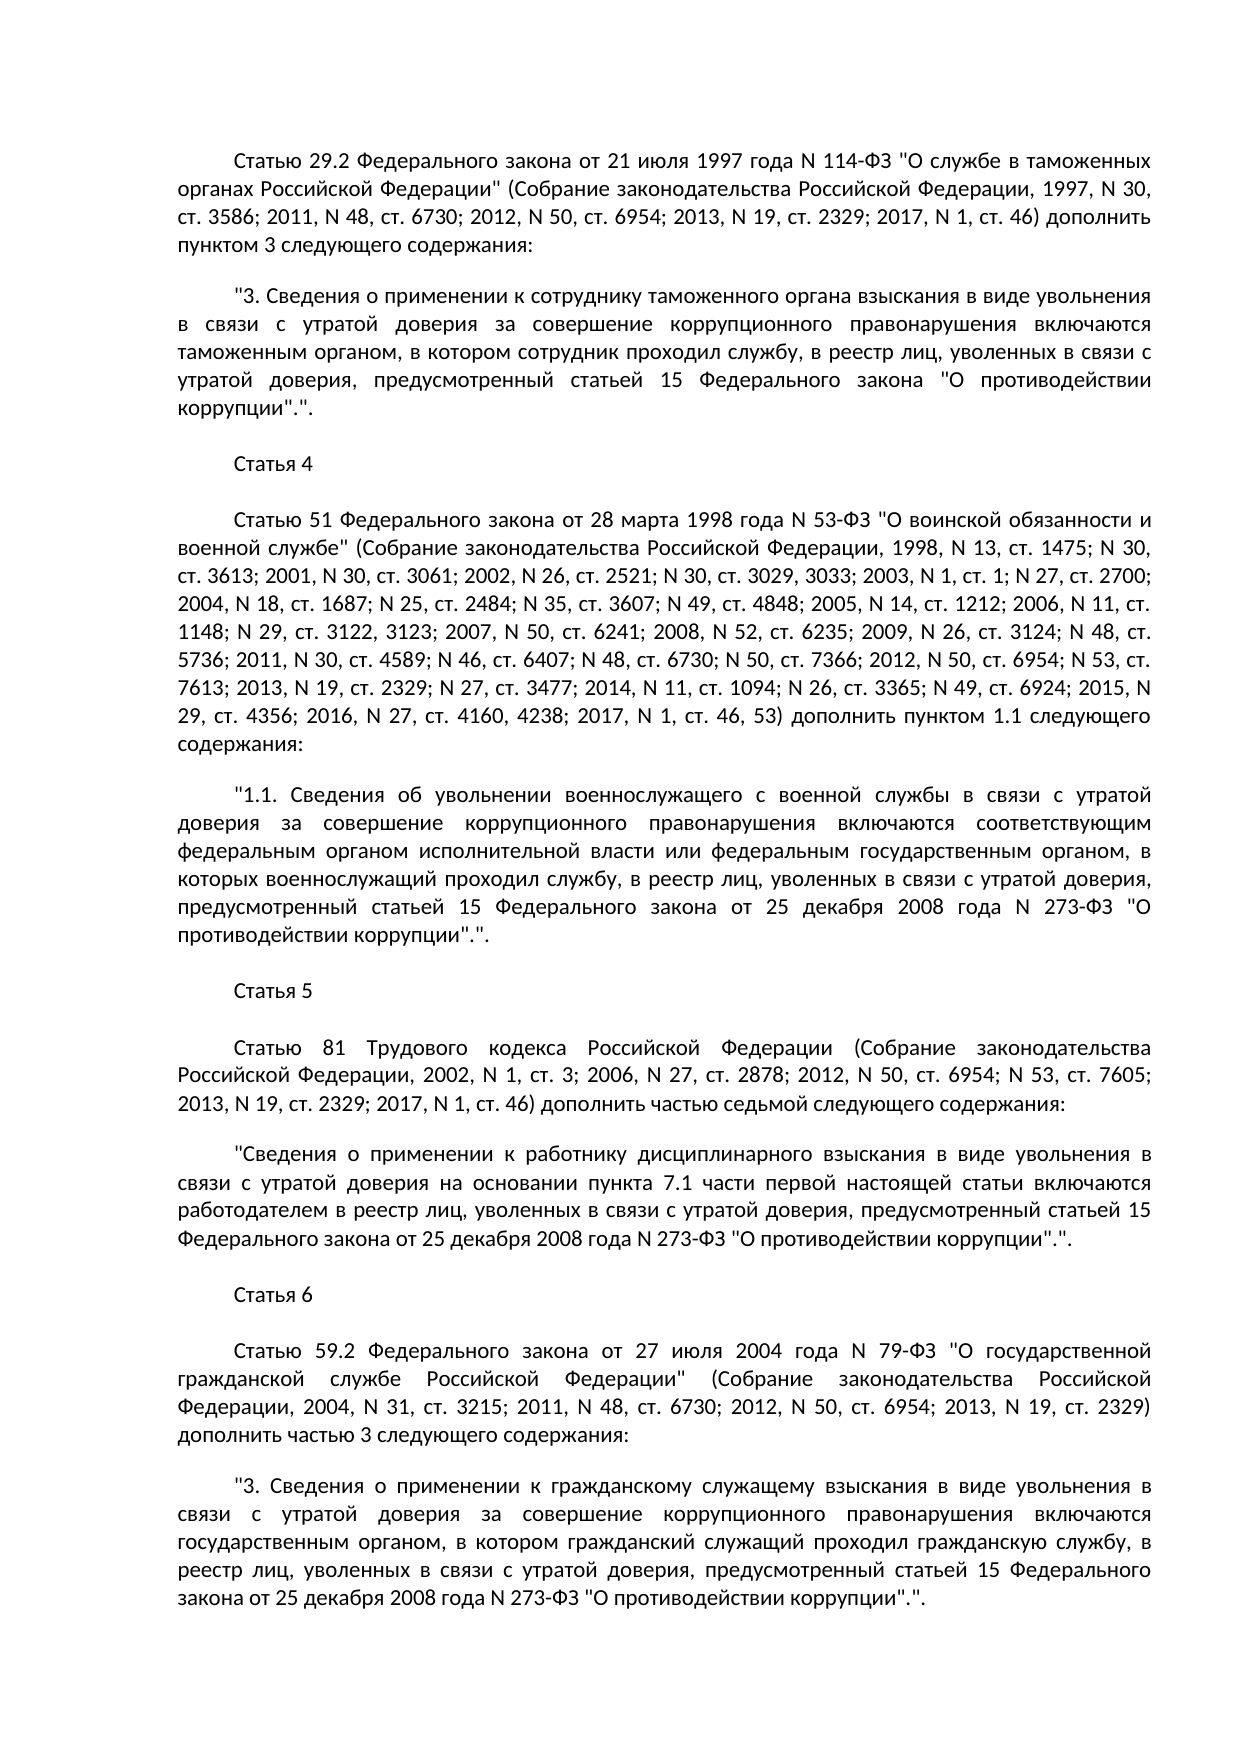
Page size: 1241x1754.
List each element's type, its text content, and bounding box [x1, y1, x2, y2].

text Статью 29.2 Федерального закона от 21 июля 1997 года N 114-ФЗ "О службе в таможенных органах Российской Федерации" (Собрание законодательства Российской Федерации, 1997, N 30, ст. 3586; 2011, N 48, ст. 6730; 2012, N 50, ст. 6954; 2013, N 19, ст. 2329; 2017, N 1, ст. 46) дополнить пунктом 3 следующего содержания: [177, 146, 1152, 258]
text "Сведения о применении к работнику дисциплинарного взыскания в виде увольнения в связи с утратой доверия на основании пункта 7.1 части первой настоящей статьи включаются работодателем в реестр лиц, уволенных в связи с утратой доверия, предусмотренный статьей 15 Федерального закона от 25 декабря 2008 года N 273-ФЗ "О противодействии коррупции".". [177, 1139, 1152, 1252]
text Статью 59.2 Федерального закона от 27 июля 2004 года N 79-ФЗ "О государственной гражданской службе Российской Федерации" (Собрание законодательства Российской Федерации, 2004, N 31, ст. 3215; 2011, N 48, ст. 6730; 2012, N 50, ст. 6954; 2013, N 19, ст. 2329) дополнить частью 3 следующего содержания: [177, 1336, 1152, 1448]
text Статья 6 [177, 1280, 1152, 1308]
text Статью 51 Федерального закона от 28 марта 1998 года N 53-ФЗ "О воинской обязанности и военной службе" (Собрание законодательства Российской Федерации, 1998, N 13, ст. 1475; N 30, ст. 3613; 2001, N 30, ст. 3061; 2002, N 26, ст. 2521; N 30, ст. 3029, 3033; 2003, N 1, ст. 1; N 27, ст. 2700; 2004, N 18, ст. 1687; N 25, ст. 2484; N 35, ст. 3607; N 49, ст. 4848; 2005, N 14, ст. 1212; 2006, N 11, ст. 1148; N 29, ст. 3122, 3123; 2007, N 50, ст. 6241; 2008, N 52, ст. 6235; 2009, N 26, ст. 3124; N 48, ст. 5736; 2011, N 30, ст. 4589; N 46, ст. 6407; N 48, ст. 6730; N 50, ст. 7366; 2012, N 50, ст. 6954; N 53, ст. 7613; 2013, N 19, ст. 2329; N 27, ст. 3477; 2014, N 11, ст. 1094; N 26, ст. 3365; N 49, ст. 6924; 2015, N 29, ст. 4356; 2016, N 27, ст. 4160, 4238; 2017, N 1, ст. 46, 53) дополнить пунктом 1.1 следующего содержания: [177, 505, 1152, 757]
text "1.1. Сведения об увольнении военнослужащего с военной службы в связи с утратой доверия за совершение коррупционного правонарушения включаются соответствующим федеральным органом исполнительной власти или федеральным государственным органом, в которых военнослужащий проходил службу, в реестр лиц, уволенных в связи с утратой доверия, предусмотренный статьей 15 Федерального закона от 25 декабря 2008 года N 273-ФЗ "О противодействии коррупции".". [177, 780, 1152, 948]
text "3. Сведения о применении к гражданскому служащему взыскания в виде увольнения в связи с утратой доверия за совершение коррупционного правонарушения включаются государственным органом, в котором гражданский служащий проходил гражданскую службу, в реестр лиц, уволенных в связи с утратой доверия, предусмотренный статьей 15 Федерального закона от 25 декабря 2008 года N 273-ФЗ "О противодействии коррупции".". [177, 1471, 1152, 1611]
text "3. Сведения о применении к сотруднику таможенного органа взыскания в виде увольнения в связи с утратой доверия за совершение коррупционного правонарушения включаются таможенным органом, в котором сотрудник проходил службу, в реестр лиц, уволенных в связи с утратой доверия, предусмотренный статьей 15 Федерального закона "О противодействии коррупции".". [177, 281, 1152, 421]
text Статья 5 [177, 977, 1152, 1004]
text Статья 4 [177, 449, 1152, 477]
text Статью 81 Трудового кодекса Российской Федерации (Собрание законодательства Российской Федерации, 2002, N 1, ст. 3; 2006, N 27, ст. 2878; 2012, N 50, ст. 6954; N 53, ст. 7605; 2013, N 19, ст. 2329; 2017, N 1, ст. 46) дополнить частью седьмой следующего содержания: [177, 1033, 1152, 1117]
